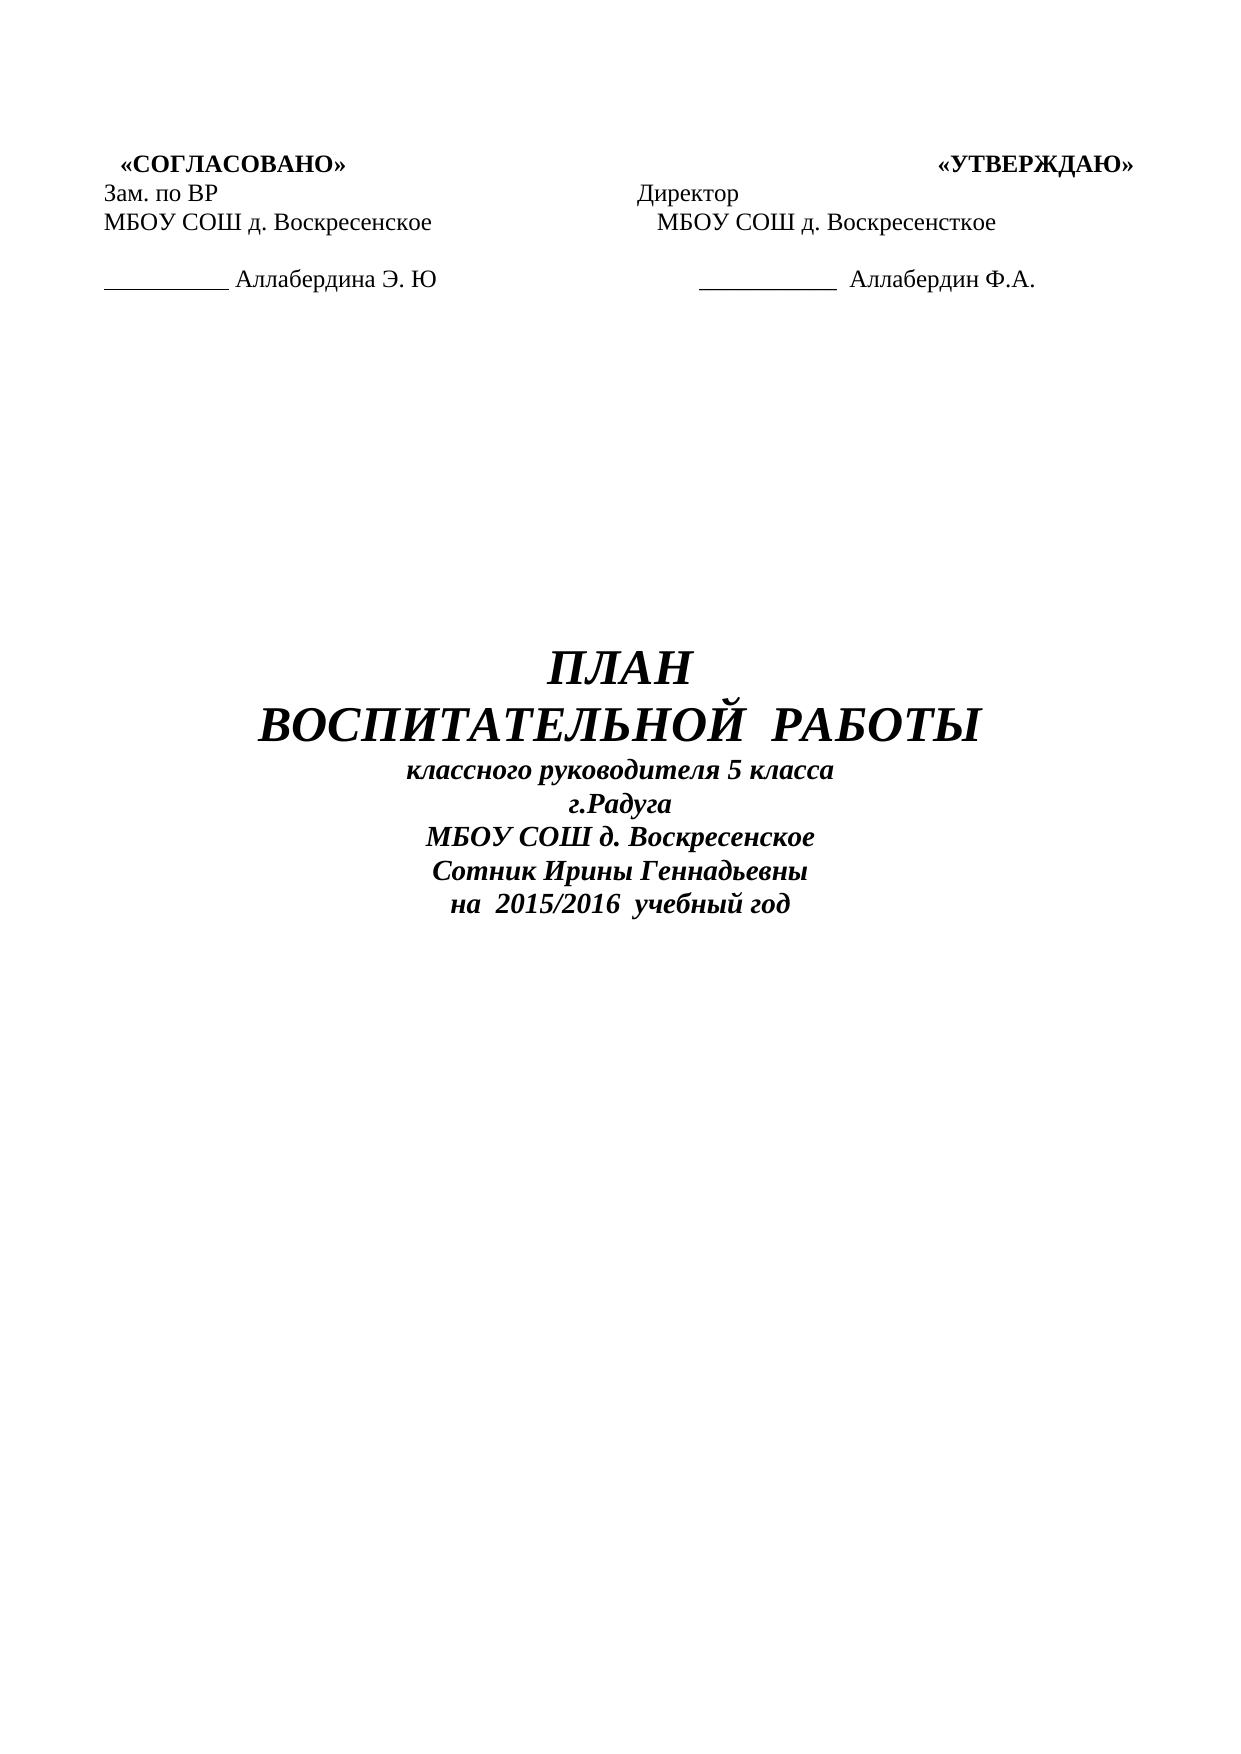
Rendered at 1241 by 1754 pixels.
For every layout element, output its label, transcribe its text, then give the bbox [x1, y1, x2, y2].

text МБОУ СОШ д. Воскресенское [103, 819, 1137, 853]
text классного руководителя 5 класса [103, 752, 1137, 786]
text Аллабердина Э. Ю ___________ Аллабердин Ф.А. [103, 264, 1137, 292]
text МБОУ СОШ д. Воскресенское МБОУ СОШ д. Воскресенсткое [103, 207, 1137, 236]
text «СОГЛАСОВАНО» «УТВЕРЖДАЮ» Зам. по ВР Директор [103, 149, 1137, 207]
text г.Радуга [103, 786, 1137, 819]
text на 2015/2016 учебный год [103, 887, 1137, 920]
text Сотник Ирины Геннадьевны [103, 853, 1137, 887]
text ПЛАН [103, 637, 1137, 695]
text ВОСПИТАТЕЛЬНОЙ РАБОТЫ [103, 695, 1137, 752]
